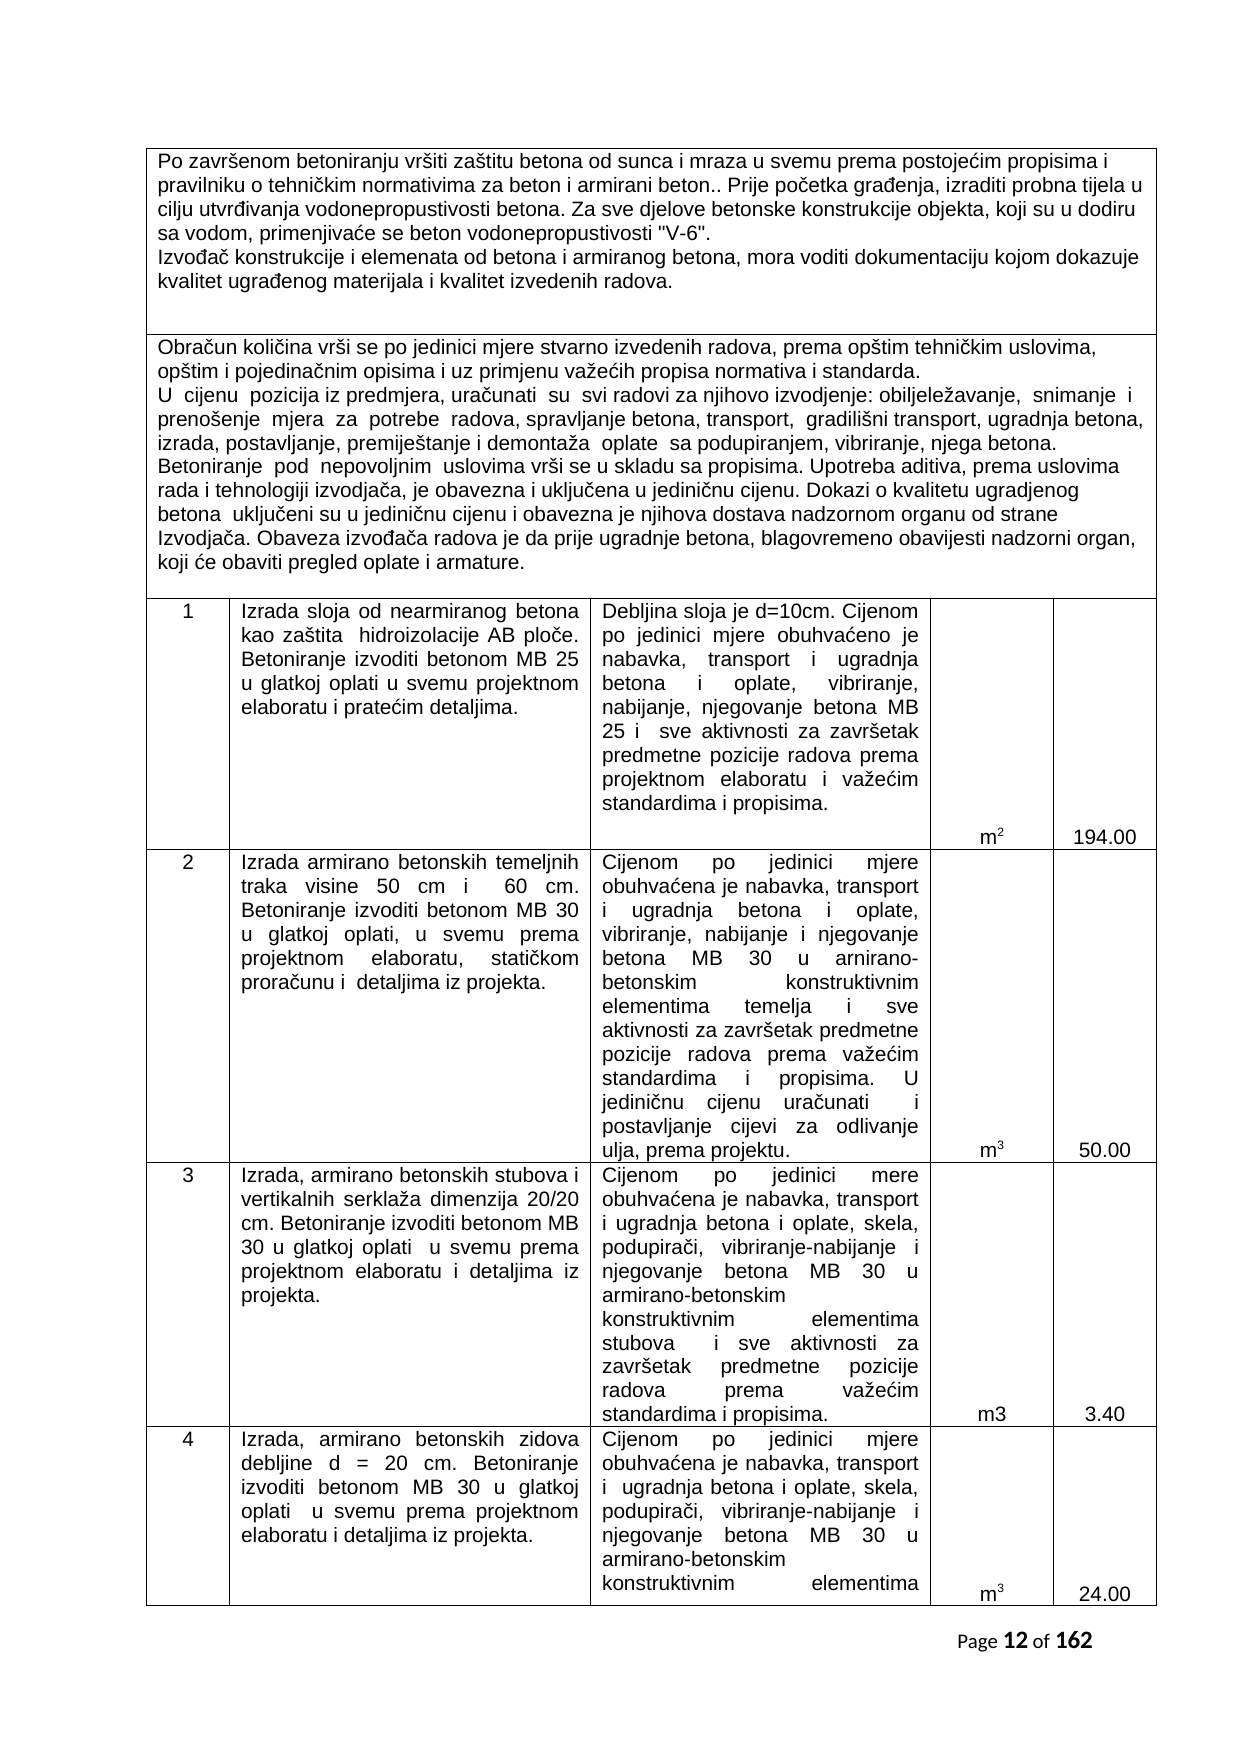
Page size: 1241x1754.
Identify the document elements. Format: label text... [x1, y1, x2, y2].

table_cell 3.40 [1054, 1163, 1156, 1426]
table_cell 50.00 [1054, 850, 1156, 1162]
table_cell Izrada, armirano betonskih stubova i vertikalnih serklaža dimenzija 20/20 cm. Betoniranje izvoditi betonom MB 30 u glatkoj oplati u svemu prema projektnom elaboratu i detaljima iz projekta. [230, 1163, 590, 1426]
table_cell m3 [931, 850, 1053, 1162]
table_cell 24.00 [1054, 1427, 1156, 1605]
table_cell Po završenom betoniranju vršiti zaštitu betona od sunca i mraza u svemu prema postojećim propisima i pravilniku o tehničkim normativima za beton i armirani beton.. Prije početka građenja, izraditi probna tijela u cilju utvrđivanja vodonepropustivosti betona. Za sve djelove betonske konstrukcije objekta, koji su u dodiru sa vodom, primenjivaće se beton vodonepropustivosti "V-6". Izvođač konstrukcije i elemenata od betona i armiranog betona, mora voditi dokumentaciju kojom dokazuje kvalitet ugrađenog materijala i kvalitet izvedenih radova. [147, 149, 1156, 333]
table_cell 2 [147, 850, 229, 1162]
table_cell 1 [147, 599, 229, 849]
table_cell Cijenom po jedinici mjere obuhvaćena je nabavka, transport i ugradnja betona i oplate, vibriranje, nabijanje i njegovanje betona MB 30 u arnirano-betonskim konstruktivnim elementima temelja i sve aktivnosti za završetak predmetne pozicije radova prema važećim standardima i propisima. U jediničnu cijenu uračunati i postavljanje cijevi za odlivanje ulja, prema projektu. [591, 850, 930, 1162]
table_cell 194.00 [1054, 599, 1156, 849]
table_cell m2 [931, 599, 1053, 849]
table_cell Obračun količina vrši se po jedinici mjere stvarno izvedenih radova, prema opštim tehničkim uslovima, opštim i pojedinačnim opisima i uz primjenu važećih propisa normativa i standarda. U cijenu pozicija iz predmjera, uračunati su svi radovi za njihovo izvodjenje: obiljeležavanje, snimanje i prenošenje mjera za potrebe radova, spravljanje betona, transport, gradilišni transport, ugradnja betona, izrada, postavljanje, premiještanje i demontaža oplate sa podupiranjem, vibriranje, njega betona. Betoniranje pod nepovoljnim uslovima vrši se u skladu sa propisima. Upotreba aditiva, prema uslovima rada i tehnologiji izvodjača, je obavezna i uključena u jediničnu cijenu. Dokazi o kvalitetu ugradjenog betona uključeni su u jediničnu cijenu i obavezna je njihova dostava nadzornom organu od strane Izvodjača. Obaveza izvođača radova je da prije ugradnje betona, blagovremeno obavijesti nadzorni organ, koji će obaviti pregled oplate i armature. [147, 335, 1156, 598]
table_cell Izrada armirano betonskih temeljnih traka visine 50 cm i 60 cm. Betoniranje izvoditi betonom MB 30 u glatkoj oplati, u svemu prema projektnom elaboratu, statičkom proračunu i detaljima iz projekta. [230, 850, 590, 1162]
table_cell Debljina sloja je d=10cm. Cijenom po jedinici mjere obuhvaćeno je nabavka, transport i ugradnja betona i oplate, vibriranje, nabijanje, njegovanje betona MB 25 i sve aktivnosti za završetak predmetne pozicije radova prema projektnom elaboratu i važećim standardima i propisima. [591, 599, 930, 849]
table_cell m3 [931, 1163, 1053, 1426]
table_cell m3 [931, 1427, 1053, 1605]
table_cell Izrada sloja od nearmiranog betona kao zaštita hidroizolacije AB ploče. Betoniranje izvoditi betonom MB 25 u glatkoj oplati u svemu projektnom elaboratu i pratećim detaljima. [230, 599, 590, 849]
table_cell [230, 1427, 590, 1605]
table_cell 3 [147, 1163, 229, 1426]
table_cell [591, 1427, 930, 1605]
table_cell Cijenom po jedinici mere obuhvaćena je nabavka, transport i ugradnja betona i oplate, skela, podupirači, vibriranje-nabijanje i njegovanje betona MB 30 u armirano-betonskim konstruktivnim elementima stubova i sve aktivnosti za završetak predmetne pozicije radova prema važećim standardima i propisima. [591, 1163, 930, 1426]
table_cell 4 [147, 1427, 229, 1605]
